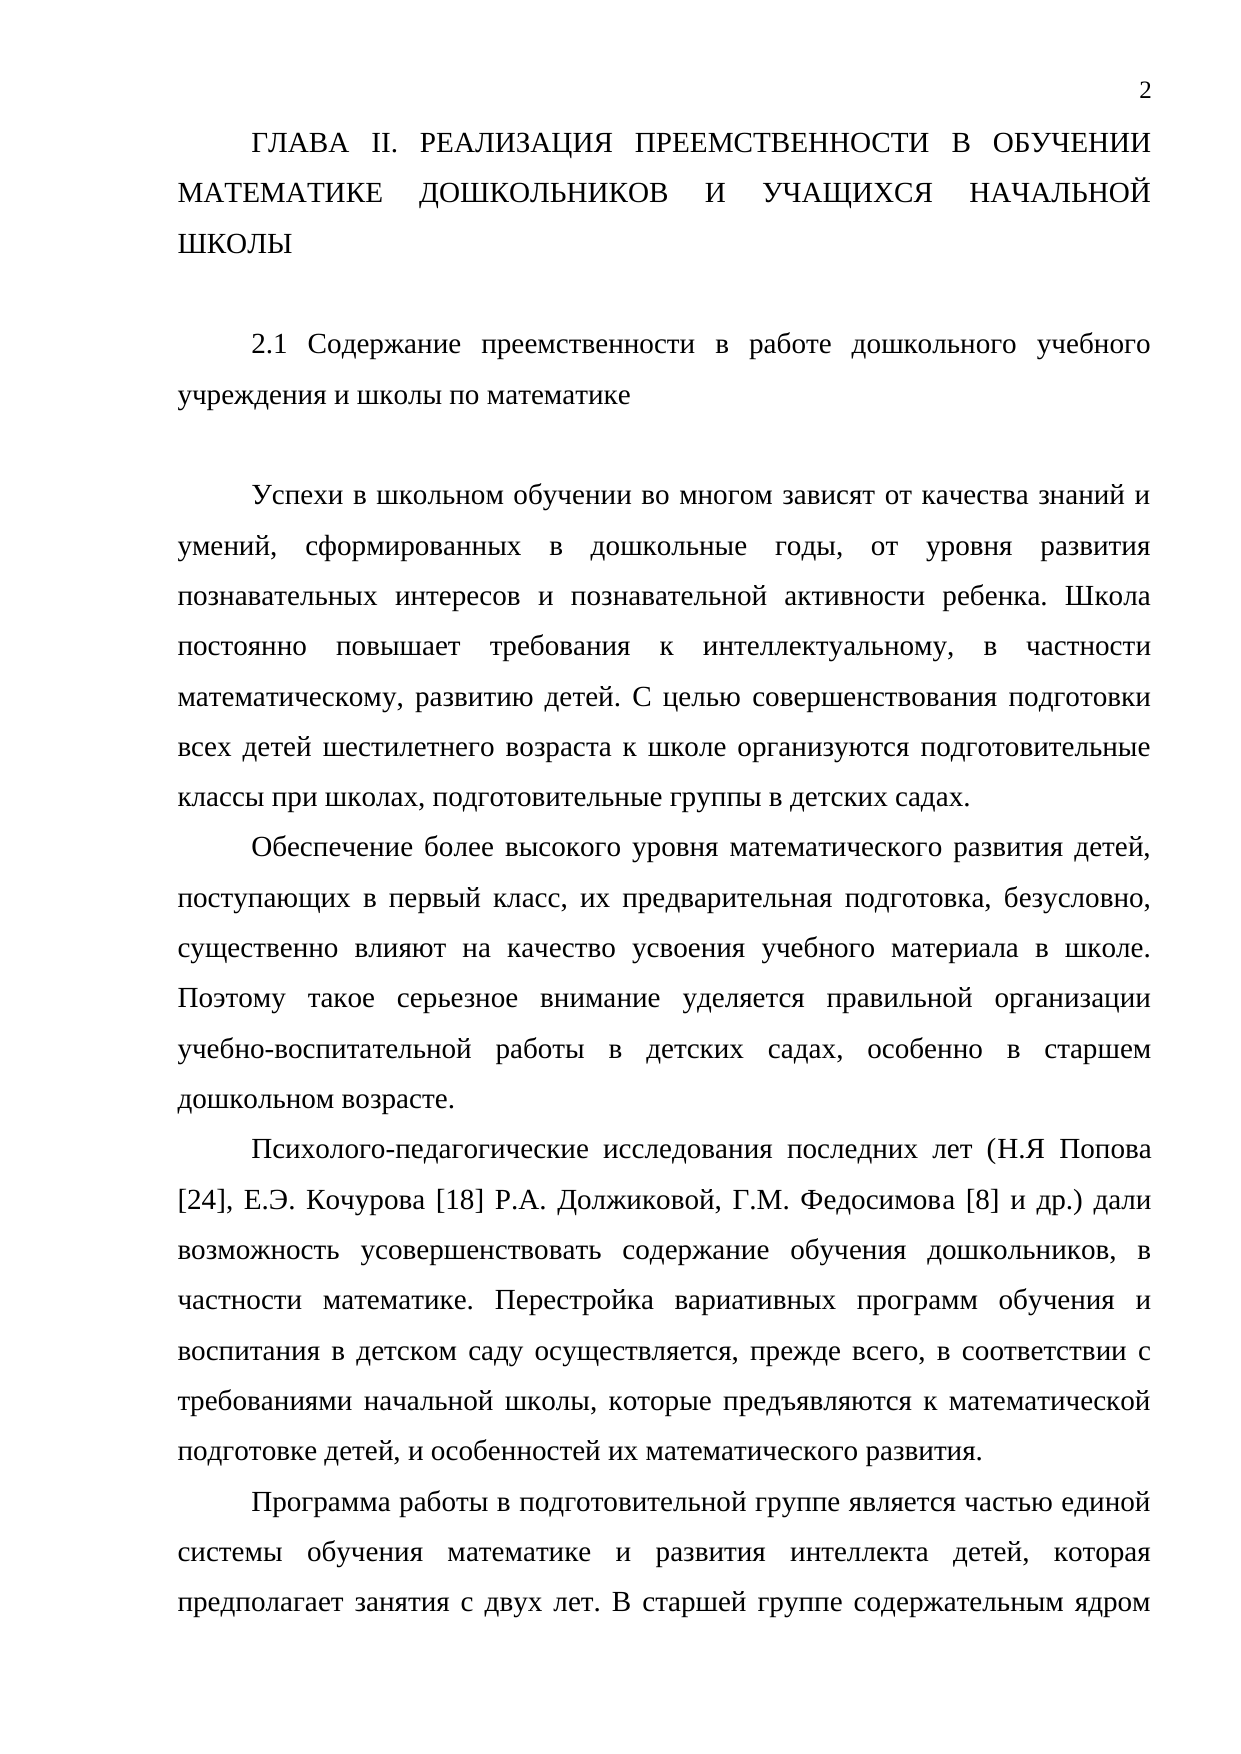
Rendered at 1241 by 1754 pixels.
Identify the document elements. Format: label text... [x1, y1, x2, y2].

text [177, 1484, 1152, 1618]
text Обеспечение более высокого уровня математического развития детей, поступающих в первый класс, их предварительная подготовка, безусловно, существенно влияют на качество усвоения учебного материала в школе. Поэтому такое серьезное внимание уделяется правильной организации учебно-воспитательной работы в детских садах, особенно в старшем дошкольном возрасте. [177, 829, 1152, 1115]
text ГЛАВА II. РЕАЛИЗАЦИЯ ПРЕЕМСТВЕННОСТИ В ОБУЧЕНИИ МАТЕМАТИКЕ ДОШКОЛЬНИКОВ И УЧАЩИХСЯ НАЧАЛЬНОЙ ШКОЛЫ [177, 125, 1152, 259]
text Психолого-педагогические исследования последних лет (Н.Я Попова [24], Е.Э. Кочурова [18] Р.А. Должиковой, Г.М. Федосимовa [8] и др.) дали возможность усовершенствовать содержание обучения дошкольников, в частности математике. Перестройка вариативных программ обучения и воспитания в детском саду осуществляется, прежде всего, в соответствии с требованиями начальной школы, которые предъявляются к математической подготовке детей, и особенностей их математического развития. [177, 1131, 1152, 1467]
subtitle 2.1 Содержание преемственности в работе дошкольного учебного учреждения и школы по математике [177, 326, 1152, 410]
text Успехи в школьном обучении во многом зависят от качества знаний и умений, сформированных в дошкольные годы, от уровня развития познавательных интересов и познавательной активности ребенка. Школа постоянно повышает требования к интеллектуальному, в частности математическому, развитию детей. С целью совершенствования подготовки всех детей шестилетнего возраста к школе организуются подготовительные классы при школах, подготовительные группы в детских садах. [177, 477, 1152, 813]
